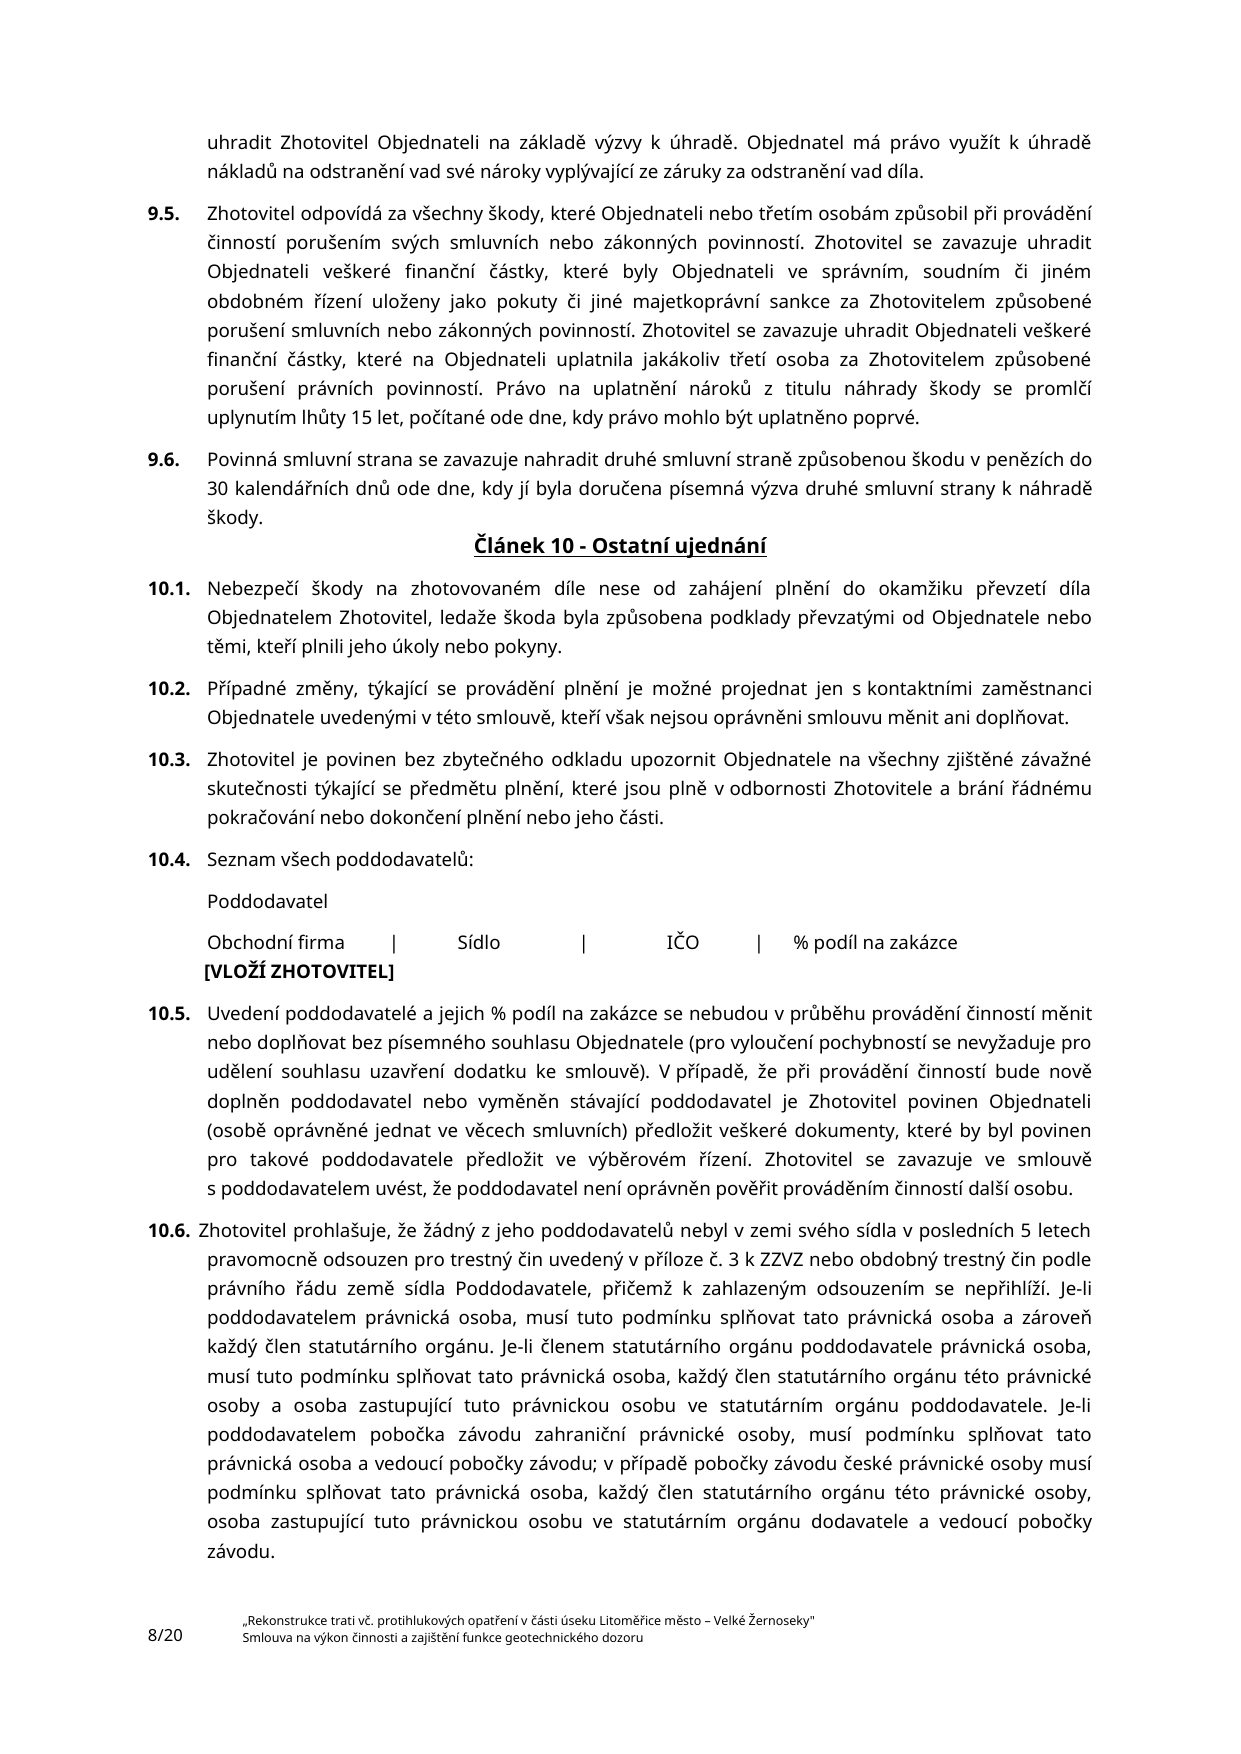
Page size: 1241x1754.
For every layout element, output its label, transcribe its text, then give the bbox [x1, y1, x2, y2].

text 9.6. Povinná smluvní strana se zavazuje nahradit druhé smluvní straně způsobenou škodu v penězích do 30 kalendářních dnů ode dne, kdy jí byla doručena písemná výzva druhé smluvní strany k náhradě škody. [148, 443, 1092, 531]
text 10.3. Zhotovitel je povinen bez zbytečného odkladu upozornit Objednatele na všechny zjištěné závažné skutečnosti týkající se předmětu plnění, které jsou plně v odbornosti Zhotovitele a brání řádnému pokračování nebo dokončení plnění nebo jeho části. [148, 743, 1092, 831]
text [VLOŽÍ ZHOTOVITEL] [148, 956, 1092, 985]
text Poddodavatel [204, 885, 1092, 914]
text 9.5. Zhotovitel odpovídá za všechny škody, které Objednateli nebo třetím osobám způsobil při provádění činností porušením svých smluvních nebo zákonných povinností. Zhotovitel se zavazuje uhradit Objednateli veškeré finanční částky, které byly Objednateli ve správním, soudním či jiném obdobném řízení uloženy jako pokuty či jiné majetkoprávní sankce za Zhotovitelem způsobené porušení smluvních nebo zákonných povinností. Zhotovitel se zavazuje uhradit Objednateli veškeré finanční částky, které na Objednateli uplatnila jakákoliv třetí osoba za Zhotovitelem způsobené porušení právních povinností. Právo na uplatnění nároků z titulu náhrady škody se promlčí uplynutím lhůty 15 let, počítané ode dne, kdy právo mohlo být uplatněno poprvé. [148, 197, 1092, 431]
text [148, 126, 1092, 185]
text 10.4. Seznam všech poddodavatelů: [148, 843, 1092, 872]
text 10.1. Nebezpečí škody na zhotovovaném díle nese od zahájení plnění do okamžiku převzetí díla Objednatelem Zhotovitel, ledaže škoda byla způsobena podklady převzatými od Objednatele nebo těmi, kteří plnili jeho úkoly nebo pokyny. [148, 572, 1092, 660]
subtitle Článek 10 - Ostatní ujednání [148, 531, 1092, 560]
text 10.6. Zhotovitel prohlašuje, že žádný z jeho poddodavatelů nebyl v zemi svého sídla v posledních 5 letech pravomocně odsouzen pro trestný čin uvedený v příloze č. 3 k ZZVZ nebo obdobný trestný čin podle právního řádu země sídla Poddodavatele, přičemž k zahlazeným odsouzením se nepřihlíží. Je-li poddodavatelem právnická osoba, musí tuto podmínku splňovat tato právnická osoba a zároveň každý člen statutárního orgánu. Je-li členem statutárního orgánu poddodavatele právnická osoba, musí tuto podmínku splňovat tato právnická osoba, každý člen statutárního orgánu této právnické osoby a osoba zastupující tuto právnickou osobu ve statutárním orgánu poddodavatele. Je-li poddodavatelem pobočka závodu zahraniční právnické osoby, musí podmínku splňovat tato právnická osoba a vedoucí pobočky závodu; v případě pobočky závodu české právnické osoby musí podmínku splňovat tato právnická osoba, každý člen statutárního orgánu této právnické osoby, osoba zastupující tuto právnickou osobu ve statutárním orgánu dodavatele a vedoucí pobočky závodu. [148, 1214, 1092, 1564]
text 10.5. Uvedení poddodavatelé a jejich % podíl na zakázce se nebudou v průběhu provádění činností měnit nebo doplňovat bez písemného souhlasu Objednatele (pro vyloučení pochybností se nevyžaduje pro udělení souhlasu uzavření dodatku ke smlouvě). V případě, že při provádění činností bude nově doplněn poddodavatel nebo vyměněn stávající poddodavatel je Zhotovitel povinen Objednateli (osobě oprávněné jednat ve věcech smluvních) předložit veškeré dokumenty, které by byl povinen pro takové poddodavatele předložit ve výběrovém řízení. Zhotovitel se zavazuje ve smlouvě s poddodavatelem uvést, že poddodavatel není oprávněn pověřit prováděním činností další osobu. [148, 997, 1092, 1201]
text Obchodní firma | Sídlo | IČO | % podíl na zakázce [151, 926, 1092, 956]
text 10.2. Případné změny, týkající se provádění plnění je možné projednat jen s kontaktními zaměstnanci Objednatele uvedenými v této smlouvě, kteří však nejsou oprávněni smlouvu měnit ani doplňovat. [148, 672, 1092, 731]
